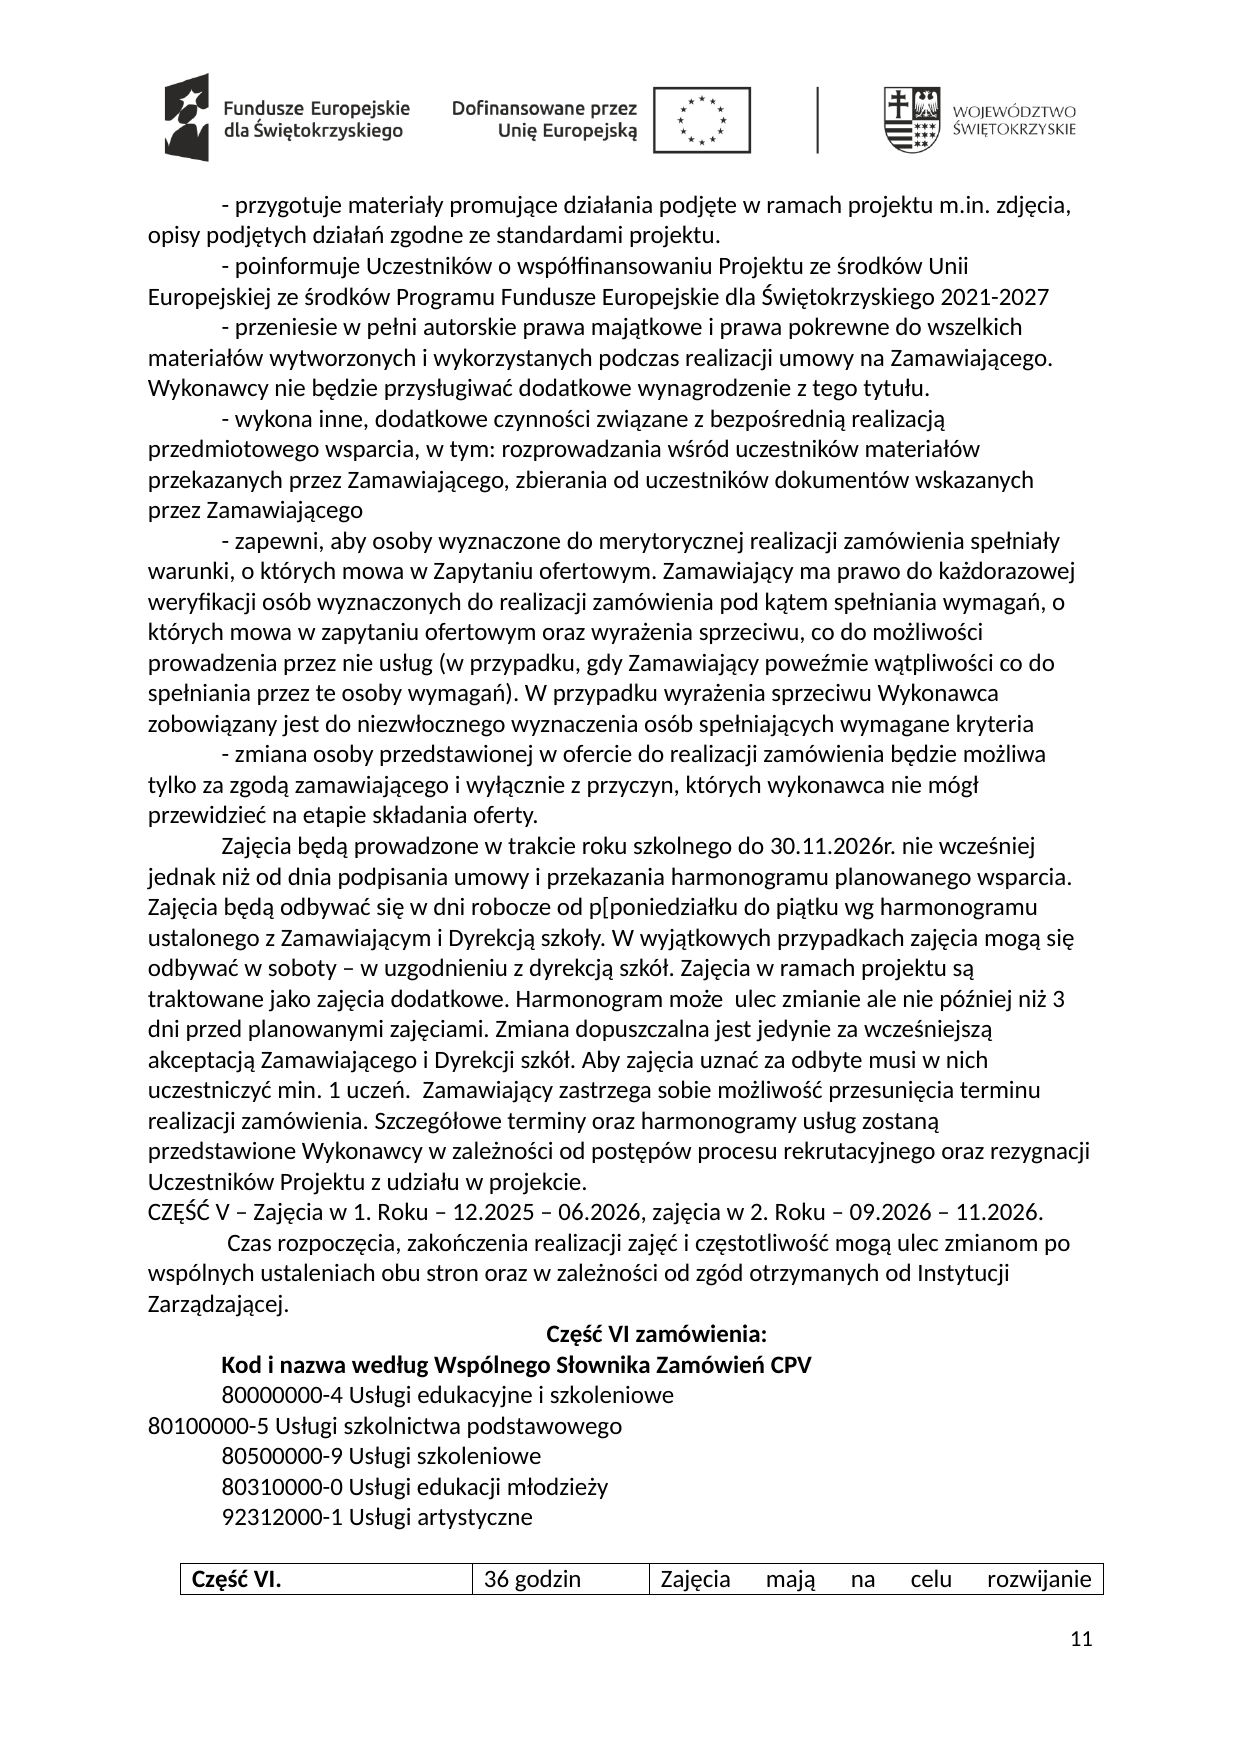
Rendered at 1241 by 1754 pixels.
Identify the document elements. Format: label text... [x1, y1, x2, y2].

list 92312000-1 Usługi artystyczne [148, 1502, 1093, 1532]
list Czas rozpoczęcia, zakończenia realizacji zajęć i częstotliwość mogą ulec zmianom po wspólnych ustaleniach obu stron oraz w zależności od zgód otrzymanych od Instytucji Zarządzającej. [148, 1227, 1093, 1318]
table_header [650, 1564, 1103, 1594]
list - zmiana osoby przedstawionej w ofercie do realizacji zamówienia będzie możliwa tylko za zgodą zamawiającego i wyłącznie z przyczyn, których wykonawca nie mógł przewidzieć na etapie składania oferty. [148, 738, 1093, 830]
list - zapewni, aby osoby wyznaczone do merytorycznej realizacji zamówienia spełniały warunki, o których mowa w Zapytaniu ofertowym. Zamawiający ma prawo do każdorazowej weryfikacji osób wyznaczonych do realizacji zamówienia pod kątem spełniania wymagań, o których mowa w zapytaniu ofertowym oraz wyrażenia sprzeciwu, co do możliwości prowadzenia przez nie usług (w przypadku, gdy Zamawiający poweźmie wątpliwości co do spełniania przez te osoby wymagań). W przypadku wyrażenia sprzeciwu Wykonawca zobowiązany jest do niezwłocznego wyznaczenia osób spełniających wymagane kryteria [148, 525, 1093, 738]
list 80000000-4 Usługi edukacyjne i szkoleniowe 80100000-5 Usługi szkolnictwa podstawowego [148, 1379, 1093, 1441]
list - przygotuje materiały promujące działania podjęte w ramach projektu m.in. zdjęcia, opisy podjętych działań zgodne ze standardami projektu. [148, 189, 1093, 250]
table_header 36 godzin [473, 1564, 649, 1594]
text CZĘŚĆ V – Zajęcia w 1. Roku – 12.2025 – 06.2026, zajęcia w 2. Roku – 09.2026 – 11.2026. [148, 1196, 1093, 1227]
list - wykona inne, dodatkowe czynności związane z bezpośrednią realizacją przedmiotowego wsparcia, w tym: rozprowadzania wśród uczestników materiałów przekazanych przez Zamawiającego, zbierania od uczestników dokumentów wskazanych przez Zamawiającego [148, 403, 1093, 525]
list 80310000-0 Usługi edukacji młodzieży [148, 1471, 1093, 1502]
list - przeniesie w pełni autorskie prawa majątkowe i prawa pokrewne do wszelkich materiałów wytworzonych i wykorzystanych podczas realizacji umowy na Zamawiającego. Wykonawcy nie będzie przysługiwać dodatkowe wynagrodzenie z tego tytułu. [148, 311, 1093, 403]
list Część VI zamówienia: [148, 1318, 1093, 1349]
table_header Część VI. Warsztaty plastyczno-manualne dla PSP Bilcza [181, 1564, 472, 1594]
list 80500000-9 Usługi szkoleniowe [148, 1441, 1093, 1471]
list - poinformuje Uczestników o współfinansowaniu Projektu ze środków Unii Europejskiej ze środków Programu Fundusze Europejskie dla Świętokrzyskiego 2021-2027 [148, 250, 1093, 311]
list Zajęcia będą prowadzone w trakcie roku szkolnego do 30.11.2026r. nie wcześniej jednak niż od dnia podpisania umowy i przekazania harmonogramu planowanego wsparcia. Zajęcia będą odbywać się w dni robocze od p[poniedziałku do piątku wg harmonogramu ustalonego z Zamawiającym i Dyrekcją szkoły. W wyjątkowych przypadkach zajęcia mogą się odbywać w soboty – w uzgodnieniu z dyrekcją szkół. Zajęcia w ramach projektu są traktowane jako zajęcia dodatkowe. Harmonogram może ulec zmianie ale nie później niż 3 dni przed planowanymi zajęciami. Zmiana dopuszczalna jest jedynie za wcześniejszą akceptacją Zamawiającego i Dyrekcji szkół. Aby zajęcia uznać za odbyte musi w nich uczestniczyć min. 1 uczeń. Zamawiający zastrzega sobie możliwość przesunięcia terminu realizacji zamówienia. Szczegółowe terminy oraz harmonogramy usług zostaną przedstawione Wykonawcy w zależności od postępów procesu rekrutacyjnego oraz rezygnacji Uczestników Projektu z udziału w projekcie. [148, 830, 1093, 1196]
list Kod i nazwa według Wspólnego Słownika Zamówień CPV [148, 1349, 1093, 1379]
picture [164, 73, 1076, 162]
